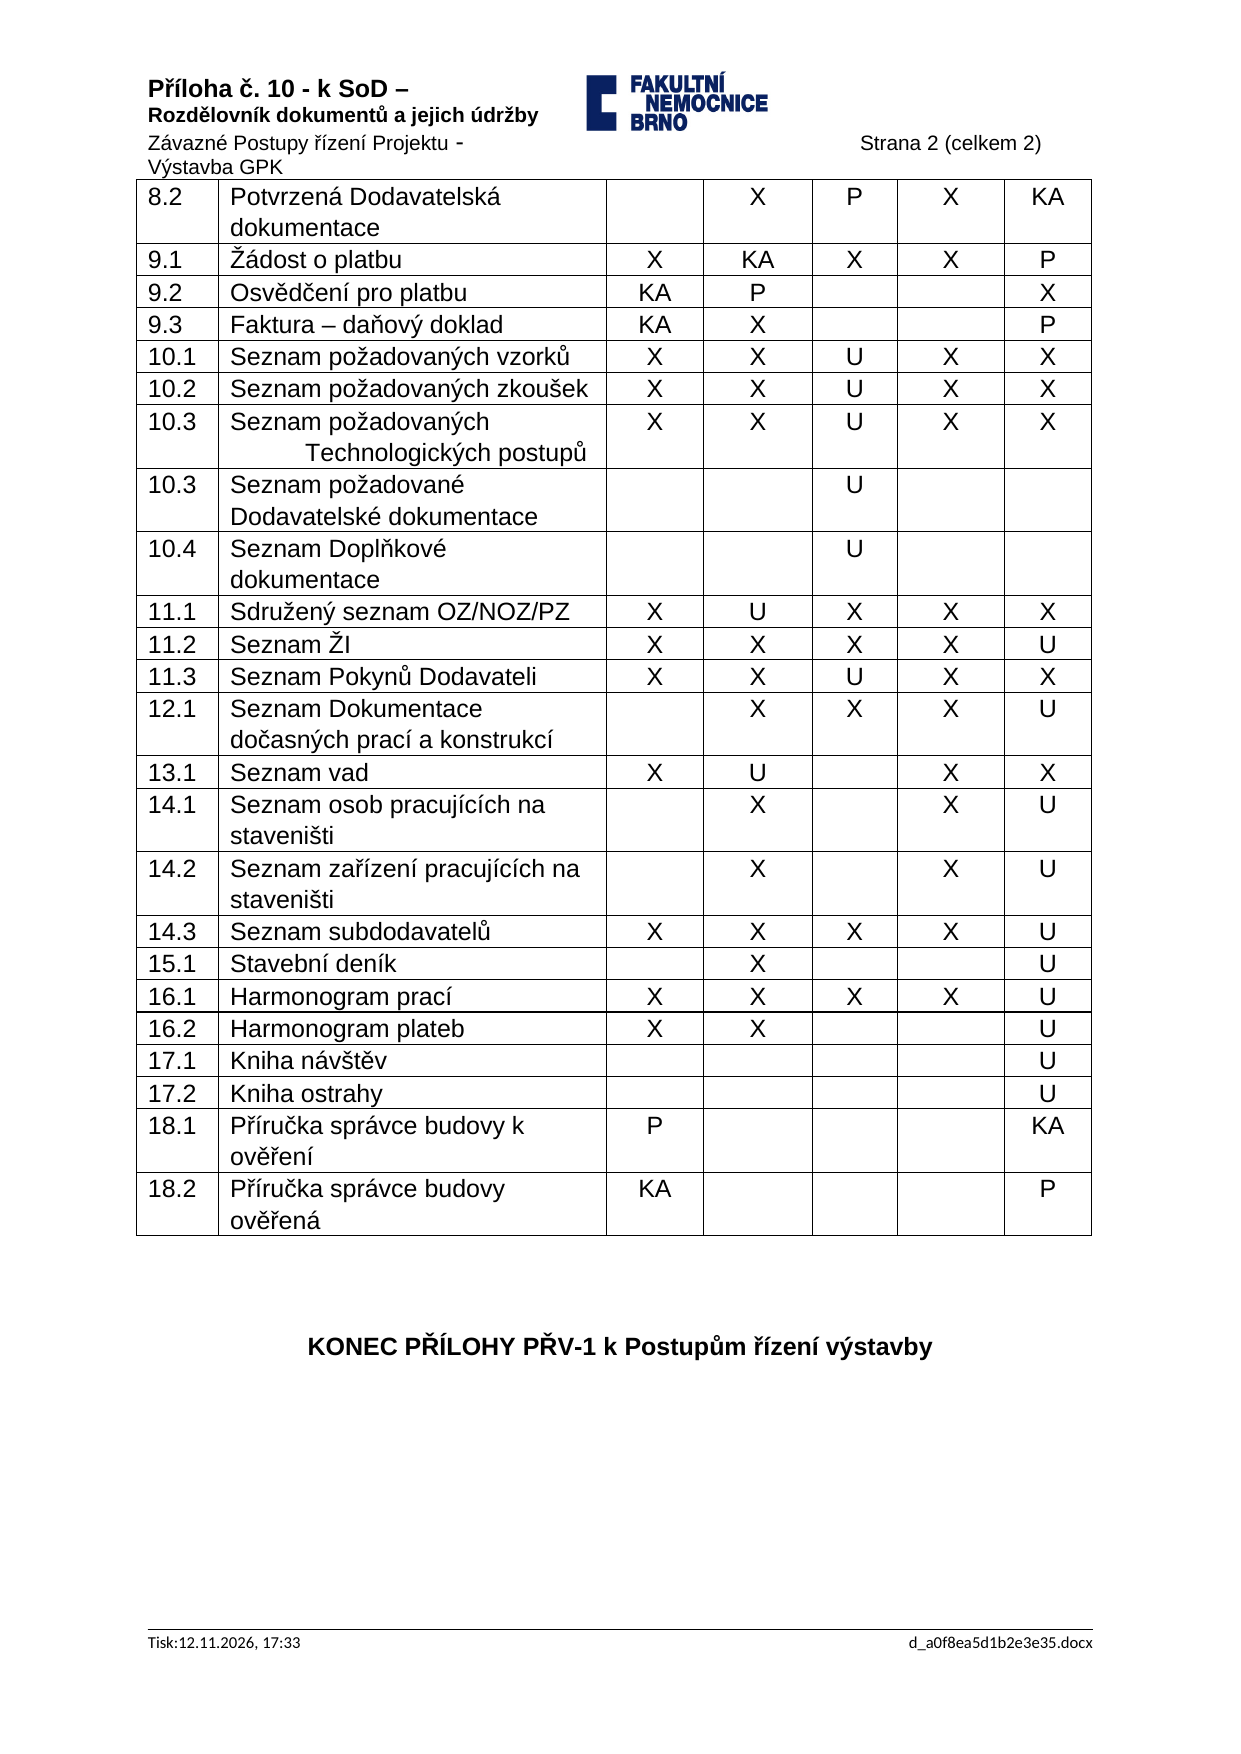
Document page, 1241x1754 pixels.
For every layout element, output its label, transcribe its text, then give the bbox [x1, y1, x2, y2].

table_cell X [898, 693, 1004, 755]
table_cell X [813, 628, 897, 659]
table_cell KA [607, 308, 703, 339]
table_cell X [898, 244, 1004, 275]
table_cell [813, 276, 897, 307]
table_cell X [704, 373, 812, 404]
table_cell 9.2 [137, 276, 218, 307]
table_cell X [1005, 276, 1091, 307]
table_cell [898, 1045, 1004, 1076]
table_cell 18.1 [137, 1109, 218, 1172]
table_cell P [1005, 244, 1091, 275]
table_cell X [704, 405, 812, 468]
table_cell X [813, 596, 897, 627]
table_cell Seznam požadovaných vzorků [219, 341, 606, 372]
table_cell Faktura – daňový doklad [219, 308, 606, 339]
table_cell [704, 469, 812, 531]
table_cell [813, 1077, 897, 1108]
table_cell X [607, 980, 703, 1011]
table_cell X [898, 628, 1004, 659]
table_cell P [1005, 1173, 1091, 1235]
table_cell [813, 1045, 897, 1076]
table_cell [1005, 469, 1091, 531]
table_cell Seznam osob pracujících na staveništi [219, 789, 606, 851]
table_cell [607, 532, 703, 595]
table_cell Seznam požadovaných Technologických postupů [219, 405, 606, 468]
table_cell [898, 276, 1004, 307]
table_cell [704, 1077, 812, 1108]
table_cell Kniha návštěv [219, 1045, 606, 1076]
table_cell 11.2 [137, 628, 218, 659]
table_cell U [1005, 628, 1091, 659]
table_cell 15.1 [137, 948, 218, 979]
table_cell U [1005, 916, 1091, 947]
table_cell X [704, 628, 812, 659]
table_cell 9.1 [137, 244, 218, 275]
table_cell X [607, 756, 703, 787]
table_cell [704, 1109, 812, 1172]
table_cell 17.1 [137, 1045, 218, 1076]
table_cell X [898, 596, 1004, 627]
table_cell Seznam požadovaných zkoušek [219, 373, 606, 404]
table_cell [898, 308, 1004, 339]
table_cell 10.1 [137, 341, 218, 372]
table_cell X [813, 980, 897, 1011]
table_cell X [607, 1013, 703, 1044]
table_cell U [1005, 1077, 1091, 1108]
table_cell [898, 532, 1004, 595]
table_cell [898, 1109, 1004, 1172]
table_cell [813, 1013, 897, 1044]
table_cell X [898, 373, 1004, 404]
table_cell X [704, 980, 812, 1011]
table_cell 14.1 [137, 789, 218, 851]
table_cell Seznam Dokumentace dočasných prací a konstrukcí [219, 693, 606, 755]
table_cell [607, 1077, 703, 1108]
table_cell 10.2 [137, 373, 218, 404]
table_cell X [898, 180, 1004, 243]
table_cell Seznam požadované Dodavatelské dokumentace [219, 469, 606, 531]
table_cell Sdružený seznam OZ/NOZ/PZ [219, 596, 606, 627]
table_cell Harmonogram prací [219, 980, 606, 1011]
table_cell U [813, 373, 897, 404]
table_cell X [1005, 341, 1091, 372]
table_cell X [898, 341, 1004, 372]
table_cell X [607, 596, 703, 627]
table_cell U [813, 405, 897, 468]
table_cell X [898, 852, 1004, 914]
table_cell X [813, 244, 897, 275]
table_cell Stavební deník [219, 948, 606, 979]
table_cell 10.3 [137, 405, 218, 468]
table_cell [898, 469, 1004, 531]
table_cell U [1005, 1045, 1091, 1076]
table_cell [813, 756, 897, 787]
table_cell [898, 948, 1004, 979]
table_cell 8.2 [137, 180, 218, 243]
table_cell U [1005, 980, 1091, 1011]
table_cell [813, 789, 897, 851]
table_cell [813, 308, 897, 339]
table_cell X [704, 308, 812, 339]
table_cell X [607, 628, 703, 659]
table_cell KA [1005, 180, 1091, 243]
table_cell X [1005, 405, 1091, 468]
table_cell U [1005, 789, 1091, 851]
table_cell 12.1 [137, 693, 218, 755]
table_cell [1005, 532, 1091, 595]
table_cell Žádost o platbu [219, 244, 606, 275]
table_cell Příručka správce budovy k ověření [219, 1109, 606, 1172]
text KONEC PŘÍLOHY PŘV-1 k Postupům řízení výstavby [148, 1330, 1093, 1361]
table_cell 17.2 [137, 1077, 218, 1108]
table_cell 11.1 [137, 596, 218, 627]
table_cell [607, 948, 703, 979]
table_cell [607, 852, 703, 914]
table_cell X [607, 244, 703, 275]
table_cell Seznam zařízení pracujících na staveništi [219, 852, 606, 914]
table_cell X [1005, 660, 1091, 692]
table_cell X [607, 341, 703, 372]
table_cell [607, 693, 703, 755]
table_cell Harmonogram plateb [219, 1013, 606, 1044]
table_cell 18.2 [137, 1173, 218, 1235]
table_cell X [704, 693, 812, 755]
table_cell U [813, 469, 897, 531]
table_cell X [898, 980, 1004, 1011]
table_cell X [704, 341, 812, 372]
table_cell [898, 1173, 1004, 1235]
table_cell X [704, 916, 812, 947]
table_cell U [704, 756, 812, 787]
table_cell U [1005, 852, 1091, 914]
table_cell [607, 180, 703, 243]
table_cell X [704, 1013, 812, 1044]
table_cell KA [607, 1173, 703, 1235]
table_cell KA [607, 276, 703, 307]
picture [540, 18, 783, 149]
table_cell Seznam ŽI [219, 628, 606, 659]
table_cell X [607, 405, 703, 468]
table_cell [704, 1173, 812, 1235]
table_cell X [704, 789, 812, 851]
table_cell [704, 532, 812, 595]
table_cell Osvědčení pro platbu [219, 276, 606, 307]
table_cell KA [704, 244, 812, 275]
table_cell X [1005, 596, 1091, 627]
table_cell Příručka správce budovy ověřená [219, 1173, 606, 1235]
table_cell Seznam Pokynů Dodavateli [219, 660, 606, 692]
table_cell [898, 1013, 1004, 1044]
table_cell U [704, 596, 812, 627]
table_cell P [704, 276, 812, 307]
table_cell X [898, 916, 1004, 947]
table_cell X [813, 693, 897, 755]
table_cell X [704, 948, 812, 979]
table_cell X [607, 916, 703, 947]
table_cell U [1005, 948, 1091, 979]
table_cell P [607, 1109, 703, 1172]
table_cell 14.2 [137, 852, 218, 914]
table_cell X [898, 660, 1004, 692]
table_cell 14.3 [137, 916, 218, 947]
table_cell 10.3 [137, 469, 218, 531]
table_cell X [898, 789, 1004, 851]
table_cell 11.3 [137, 660, 218, 692]
table_cell KA [1005, 1109, 1091, 1172]
table_cell X [704, 660, 812, 692]
table_cell X [898, 405, 1004, 468]
table_cell X [813, 916, 897, 947]
table_cell X [898, 756, 1004, 787]
table_cell [813, 1109, 897, 1172]
table_cell [813, 948, 897, 979]
table_cell 10.4 [137, 532, 218, 595]
table_cell Potvrzená Dodavatelská dokumentace [219, 180, 606, 243]
table_cell Kniha ostrahy [219, 1077, 606, 1108]
table_cell [607, 1045, 703, 1076]
table_cell [813, 852, 897, 914]
table_cell Seznam subdodavatelů [219, 916, 606, 947]
table_cell Seznam Doplňkové dokumentace [219, 532, 606, 595]
table_cell U [1005, 693, 1091, 755]
table_cell Seznam vad [219, 756, 606, 787]
table_cell X [704, 180, 812, 243]
table_cell X [607, 373, 703, 404]
table_cell X [704, 852, 812, 914]
table_cell 16.1 [137, 980, 218, 1011]
table_cell [607, 789, 703, 851]
table_cell X [1005, 373, 1091, 404]
table_cell 16.2 [137, 1013, 218, 1044]
table_cell P [813, 180, 897, 243]
table_cell U [813, 341, 897, 372]
table_cell 9.3 [137, 308, 218, 339]
table_cell X [1005, 756, 1091, 787]
table_cell [813, 1173, 897, 1235]
table_cell U [813, 532, 897, 595]
table_cell [704, 1045, 812, 1076]
table_cell X [607, 660, 703, 692]
table_cell 13.1 [137, 756, 218, 787]
table_cell [898, 1077, 1004, 1108]
table_cell U [1005, 1013, 1091, 1044]
table_cell U [813, 660, 897, 692]
table_cell [607, 469, 703, 531]
table_cell P [1005, 308, 1091, 339]
